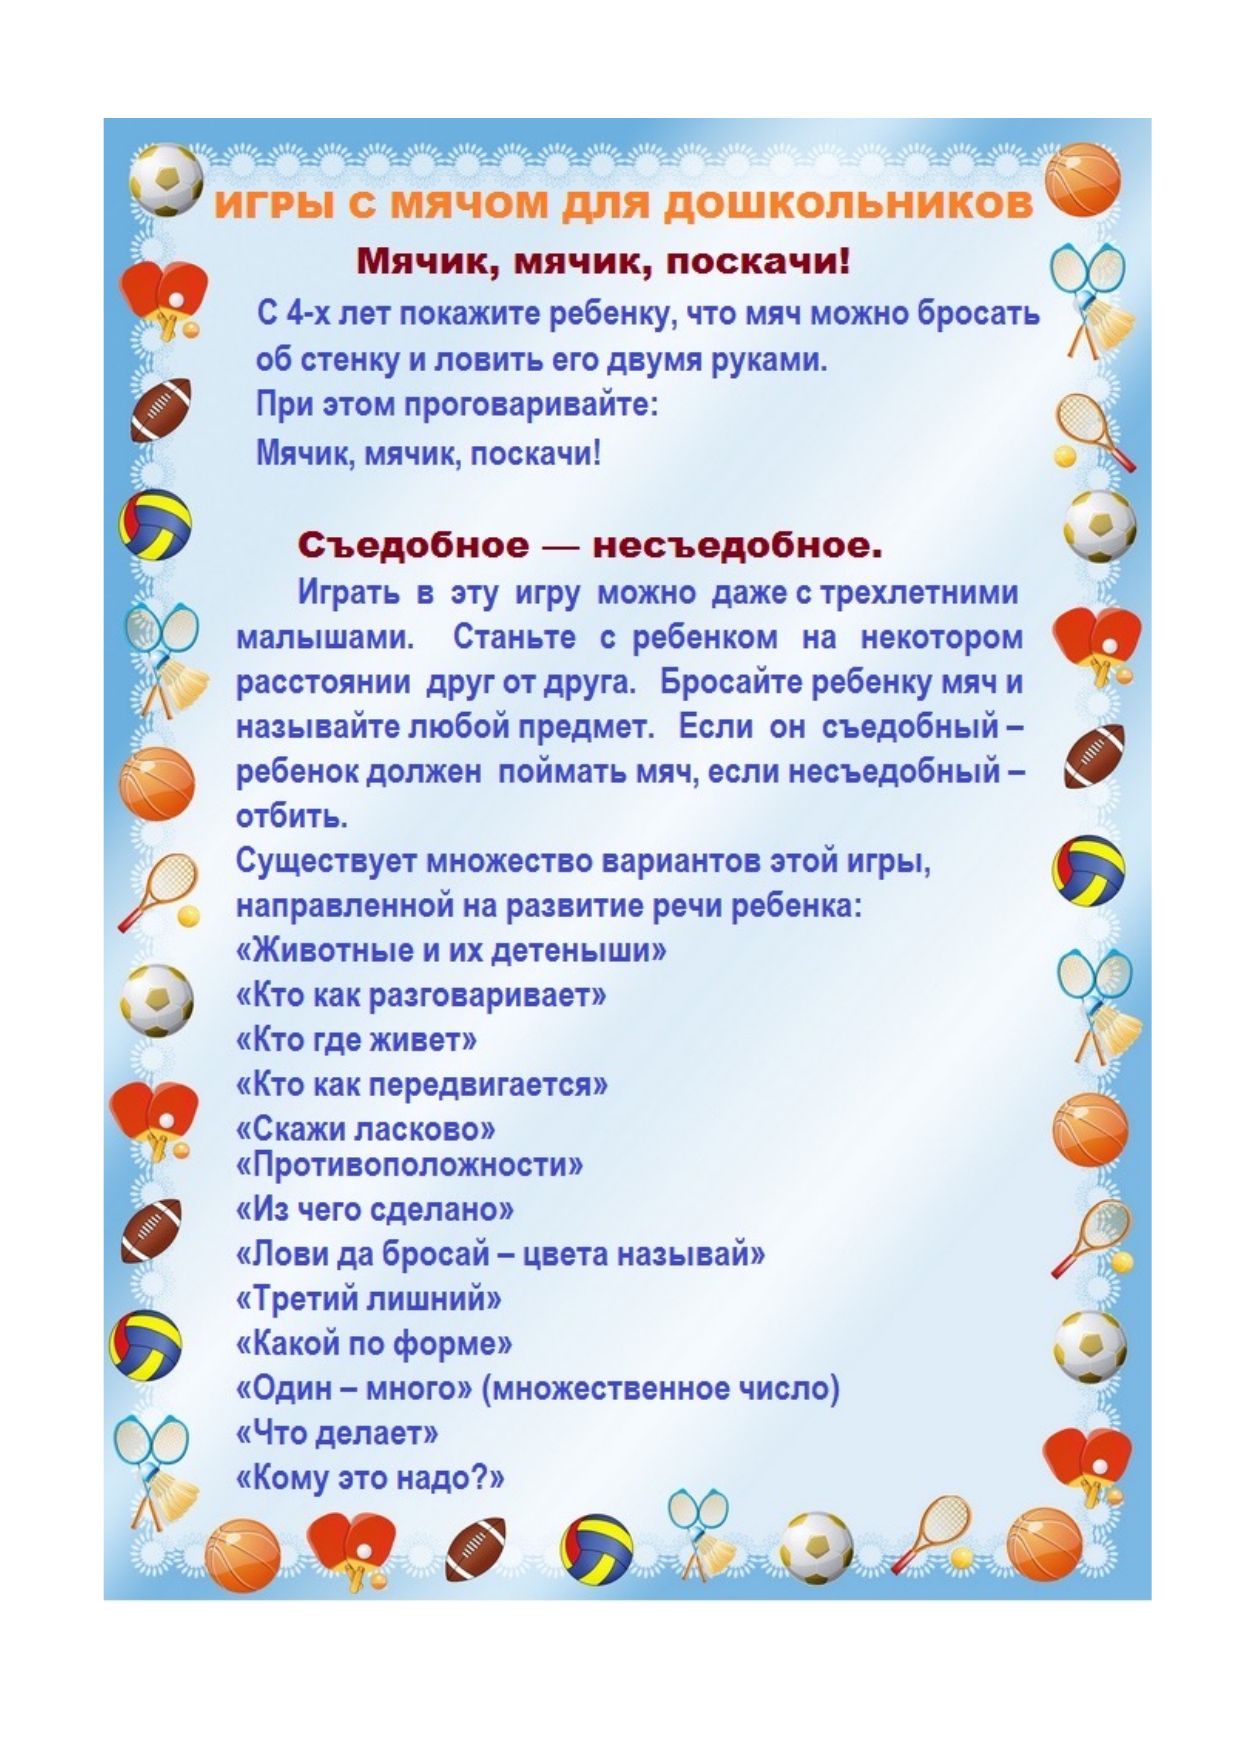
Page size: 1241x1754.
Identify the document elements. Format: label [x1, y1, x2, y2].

picture [103, 118, 1152, 1602]
